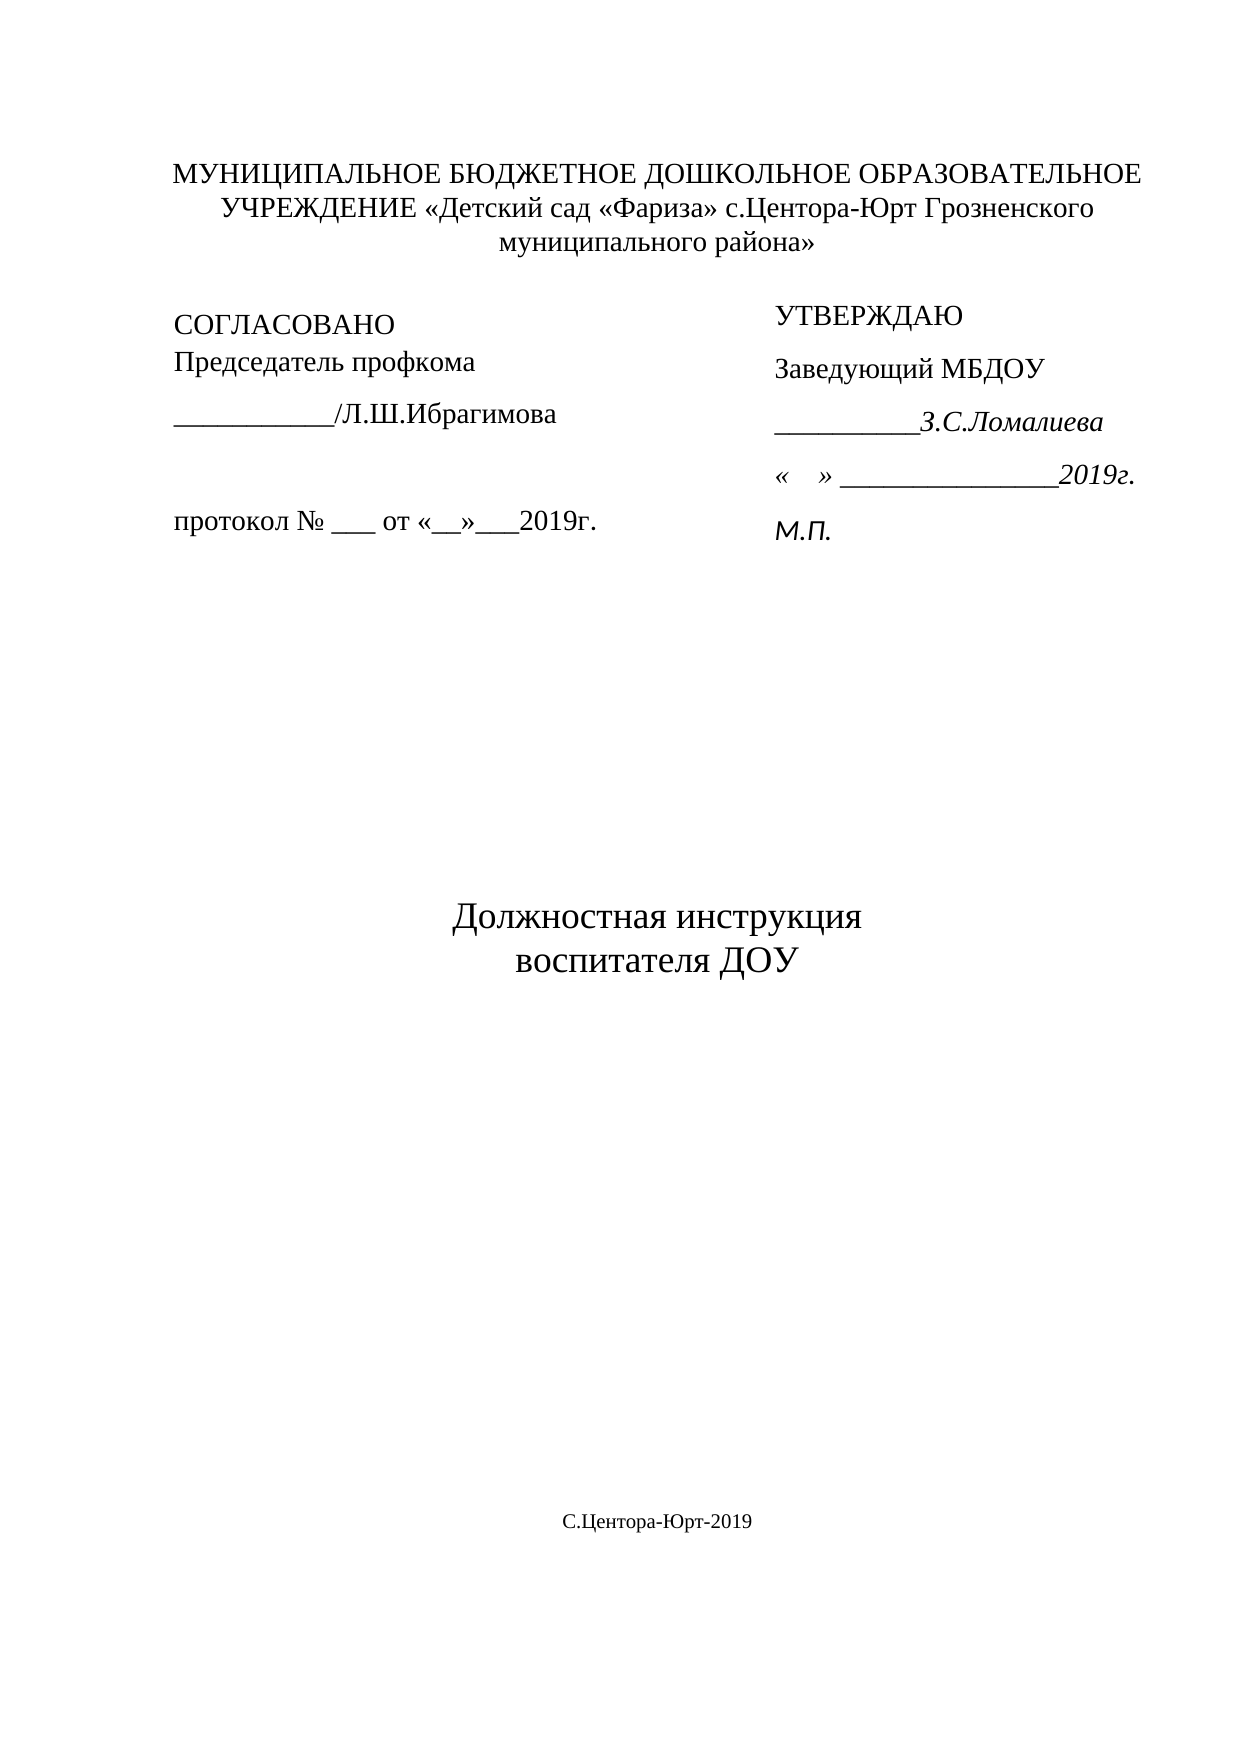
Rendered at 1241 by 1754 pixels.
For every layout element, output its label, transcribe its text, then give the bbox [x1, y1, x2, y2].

text Должностная инструкция [148, 894, 1167, 937]
text С.Центора-Юрт-2019 [148, 1509, 1167, 1533]
text МУНИЦИПАЛЬНОЕ БЮДЖЕТНОЕ ДОШКОЛЬНОЕ ОБРАЗОВАТЕЛЬНОЕ УЧРЕЖДЕНИЕ «Детский сад «Фариза» с.Центора-Юрт Грозненского муниципального района» [148, 157, 1167, 257]
text воспитателя ДОУ [148, 937, 1167, 980]
